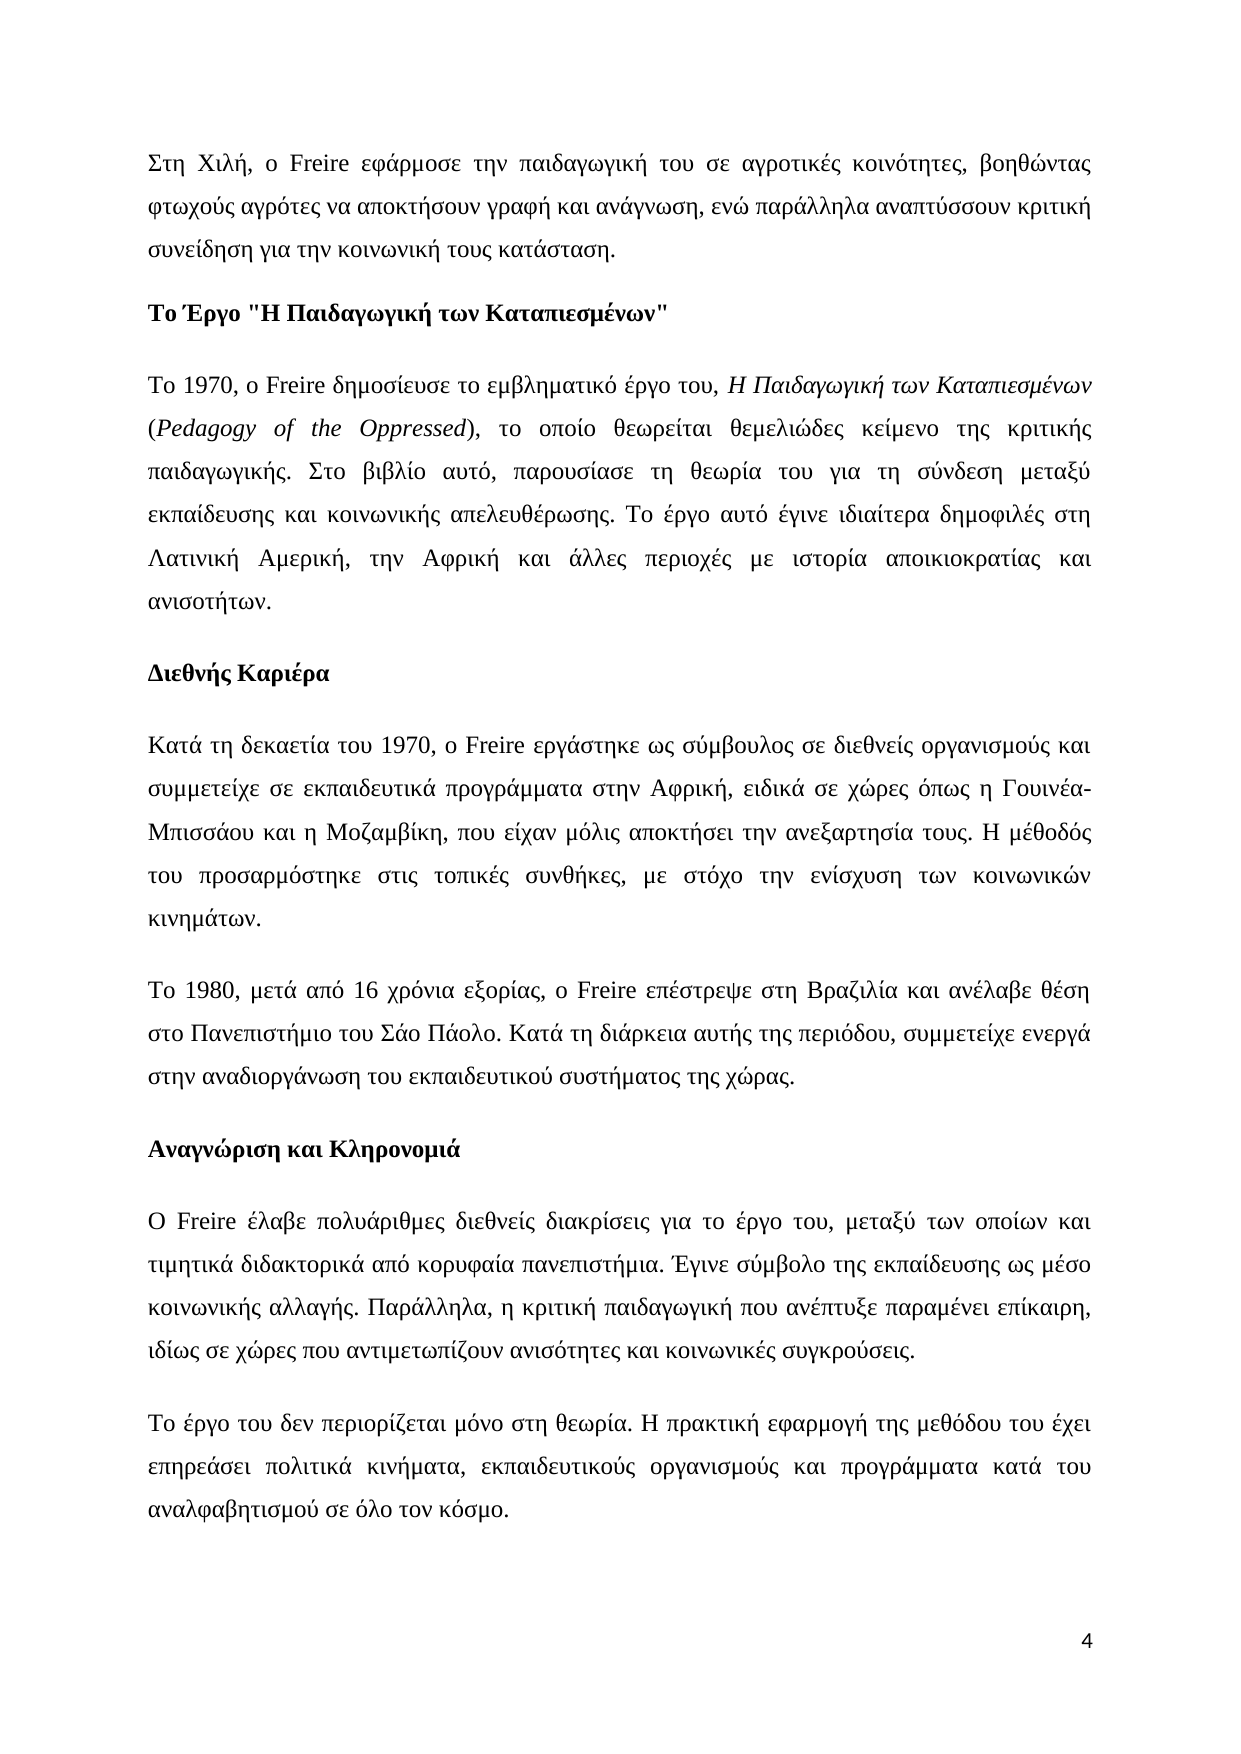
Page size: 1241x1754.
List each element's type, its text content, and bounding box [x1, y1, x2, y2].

text Κατά τη δεκαετία του 1970, ο Freire εργάστηκε ως σύμβουλος σε διεθνείς οργανισμούς και συμμετείχε σε εκπαιδευτικά προγράμματα στην Αφρική, ειδικά σε χώρες όπως η Γουινέα-Μπισσάου και η Μοζαμβίκη, που είχαν μόλις αποκτήσει την ανεξαρτησία τους. Η μέθοδός του προσαρμόστηκε στις τοπικές συνθήκες, με στόχο την ενίσχυση των κοινωνικών κινημάτων. [148, 730, 1092, 932]
text Το 1980, μετά από 16 χρόνια εξορίας, ο Freire επέστρεψε στη Βραζιλία και ανέλαβε θέση στο Πανεπιστήμιο του Σάο Πάολο. Κατά τη διάρκεια αυτής της περιόδου, συμμετείχε ενεργά στην αναδιοργάνωση του εκπαιδευτικού συστήματος της χώρας. [148, 975, 1092, 1090]
text Το 1970, ο Freire δημοσίευσε το εμβληματικό έργο του, Η Παιδαγωγική των Καταπιεσμένων (Pedagogy of the Oppressed), το οποίο θεωρείται θεμελιώδες κείμενο της κριτικής παιδαγωγικής. Στο βιβλίο αυτό, παρουσίασε τη θεωρία του για τη σύνδεση μεταξύ εκπαίδευσης και κοινωνικής απελευθέρωσης. Το έργο αυτό έγινε ιδιαίτερα δημοφιλές στη Λατινική Αμερική, την Αφρική και άλλες περιοχές με ιστορία αποικιοκρατίας και ανισοτήτων. [148, 370, 1092, 614]
text Το έργο του δεν περιορίζεται μόνο στη θεωρία. Η πρακτική εφαρμογή της μεθόδου του έχει επηρεάσει πολιτικά κινήματα, εκπαιδευτικούς οργανισμούς και προγράμματα κατά του αναλφαβητισμού σε όλο τον κόσμο. [148, 1408, 1092, 1523]
subtitle Το Έργο "Η Παιδαγωγική των Καταπιεσμένων" [148, 298, 1092, 327]
text Στη Χιλή, ο Freire εφάρμοσε την παιδαγωγική του σε αγροτικές κοινότητες, βοηθώντας φτωχούς αγρότες να αποκτήσουν γραφή και ανάγνωση, ενώ παράλληλα αναπτύσσουν κριτική συνείδηση για την κοινωνική τους κατάσταση. [148, 148, 1092, 263]
subtitle Διεθνής Καριέρα [148, 658, 1092, 687]
text Ο Freire έλαβε πολυάριθμες διεθνείς διακρίσεις για το έργο του, μεταξύ των οποίων και τιμητικά διδακτορικά από κορυφαία πανεπιστήμια. Έγινε σύμβολο της εκπαίδευσης ως μέσο κοινωνικής αλλαγής. Παράλληλα, η κριτική παιδαγωγική που ανέπτυξε παραμένει επίκαιρη, ιδίως σε χώρες που αντιμετωπίζουν ανισότητες και κοινωνικές συγκρούσεις. [148, 1206, 1092, 1364]
subtitle Αναγνώριση και Κληρονομιά [148, 1134, 1092, 1162]
